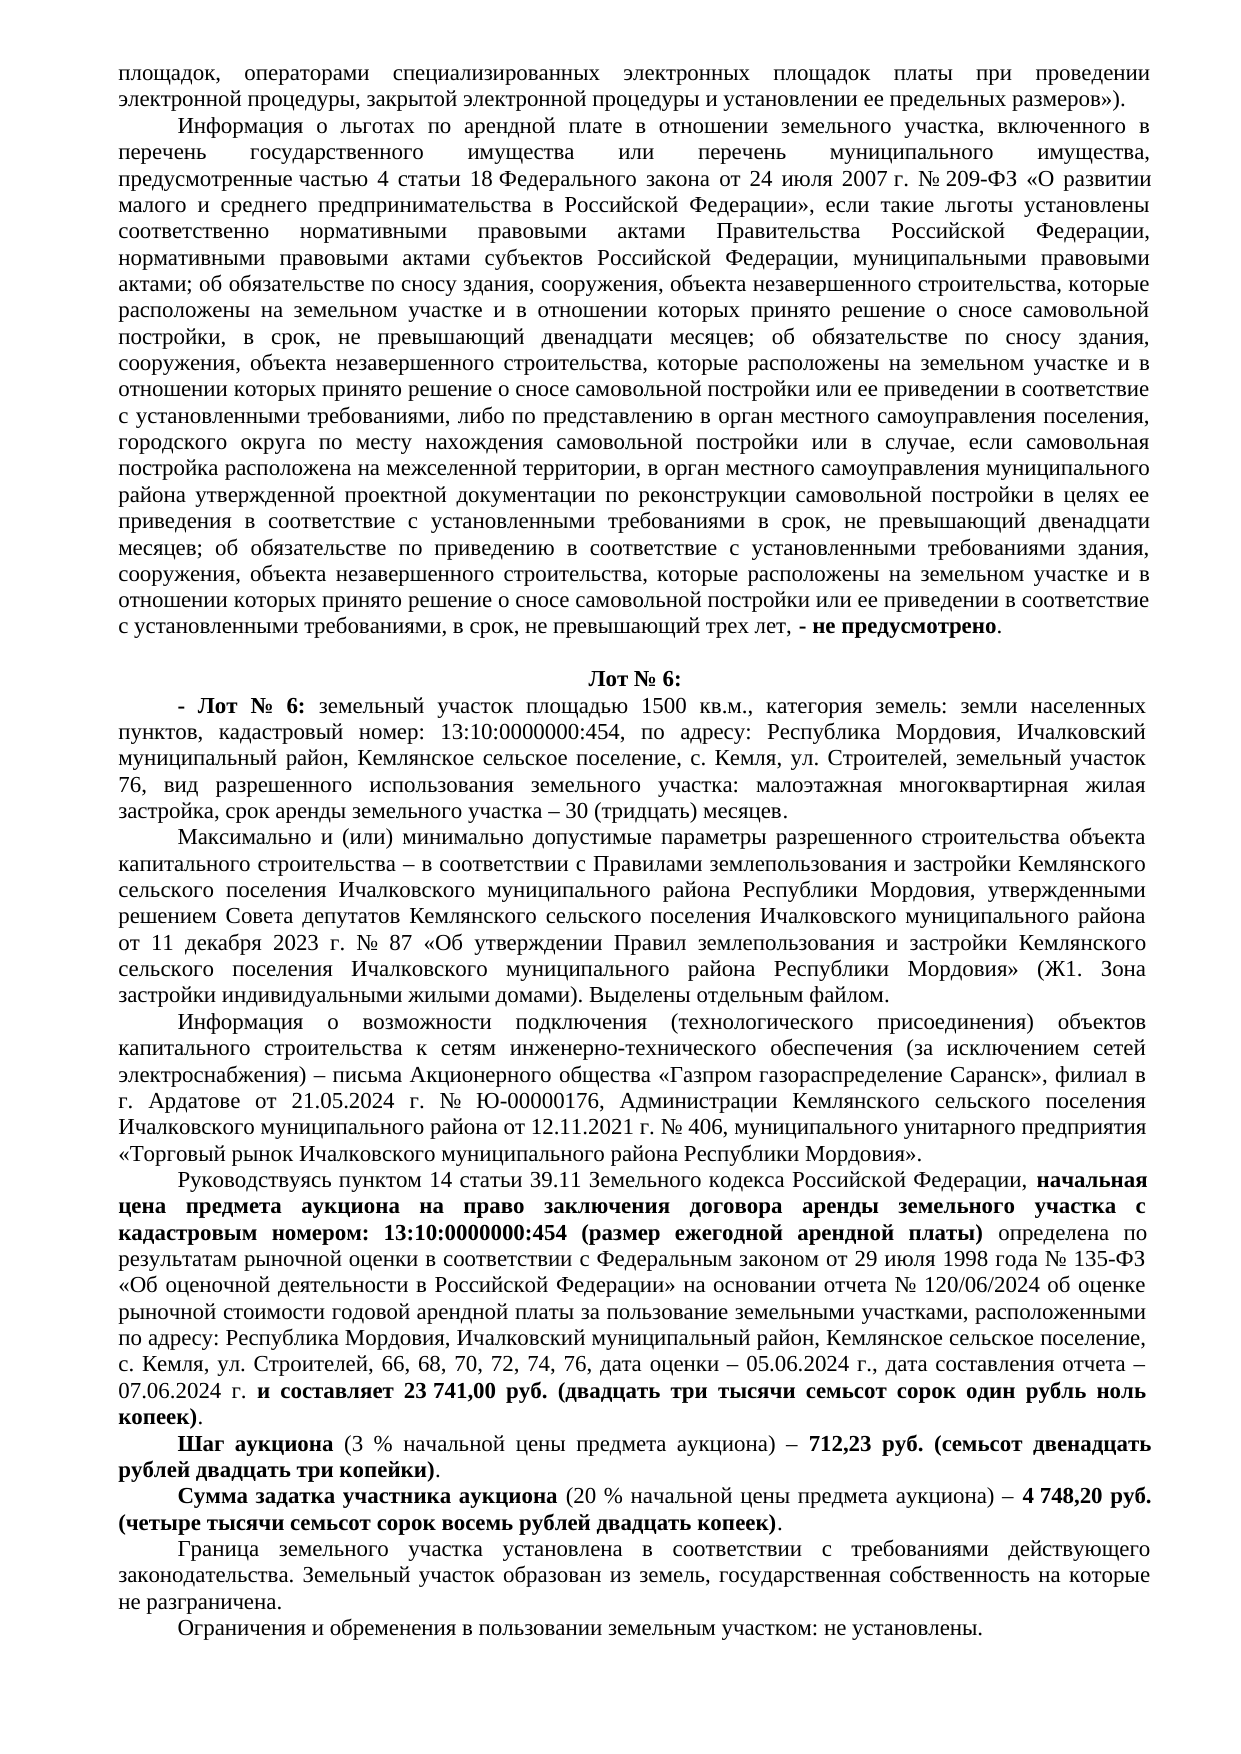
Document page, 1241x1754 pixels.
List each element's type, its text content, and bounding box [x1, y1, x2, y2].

text Граница земельного участка установлена в соответствии с требованиями действующего законодательства. Земельный участок образован из земель, государственная собственность на которые не разграничена. [118, 1535, 1152, 1614]
text Шаг аукциона (3 % начальной цены предмета аукциона) – 712,23 руб. (семьсот двенадцать рублей двадцать три копейки). [118, 1429, 1152, 1482]
text Ограничения и обременения в пользовании земельным участком: не установлены. [118, 1614, 1152, 1640]
text Максимально и (или) минимально допустимые параметры разрешенного строительства объекта капитального строительства – в соответствии с Правилами землепользования и застройки Кемлянского сельского поселения Ичалковского муниципального района Республики Мордовия, утвержденными решением Совета депутатов Кемлянского сельского поселения Ичалковского муниципального района от 11 декабря 2023 г. № 87 «Об утверждении Правил землепользования и застройки Кемлянского сельского поселения Ичалковского муниципального района Республики Мордовия» (Ж1. Зона застройки индивидуальными жилыми домами). Выделены отдельным файлом. [118, 823, 1148, 1008]
text Информация о льготах по арендной плате в отношении земельного участка, включенного в перечень государственного имущества или перечень муниципального имущества, предусмотренные частью 4 статьи 18 Федерального закона от 24 июля 2007 г. № 209-ФЗ «О развитии малого и среднего предпринимательства в Российской Федерации», если такие льготы установлены соответственно нормативными правовыми актами Правительства Российской Федерации, нормативными правовыми актами субъектов Российской Федерации, муниципальными правовыми актами; об обязательстве по сносу здания, сооружения, объекта незавершенного строительства, которые расположены на земельном участке и в отношении которых принято решение о сносе самовольной постройки, в срок, не превышающий двенадцати месяцев; об обязательстве по сносу здания, сооружения, объекта незавершенного строительства, которые расположены на земельном участке и в отношении которых принято решение о сносе самовольной постройки или ее приведении в соответствие с установленными требованиями, либо по представлению в орган местного самоуправления поселения, городского округа по месту нахождения самовольной постройки или в случае, если самовольная постройка расположена на межселенной территории, в орган местного самоуправления муниципального района утвержденной проектной документации по реконструкции самовольной постройки в целях ее приведения в соответствие с установленными требованиями в срок, не превышающий двенадцати месяцев; об обязательстве по приведению в соответствие с установленными требованиями здания, сооружения, объекта незавершенного строительства, которые расположены на земельном участке и в отношении которых принято решение о сносе самовольной постройки или ее приведении в соответствие с установленными требованиями, в срок, не превышающий трех лет, - не предусмотрено. [118, 112, 1152, 639]
text Руководствуясь пунктом 14 статьи 39.11 Земельного кодекса Российской Федерации, начальная цена предмета аукциона на право заключения договора аренды земельного участка с кадастровым номером: 13:10:0000000:454 (размер ежегодной арендной платы) определена по результатам рыночной оценки в соответствии с Федеральным законом от 29 июля 1998 года № 135-ФЗ «Об оценочной деятельности в Российской Федерации» на основании отчета № 120/06/2024 об оценке рыночной стоимости годовой арендной платы за пользование земельными участками, расположенными по адресу: Республика Мордовия, Ичалковский муниципальный район, Кемлянское сельское поселение, с. Кемля, ул. Строителей, 66, 68, 70, 72, 74, 76, дата оценки – 05.06.2024 г., дата составления отчета – 07.06.2024 г. и составляет 23 741,00 руб. (двадцать три тысячи семьсот сорок один рубль ноль копеек). [118, 1166, 1148, 1429]
text Информация о возможности подключения (технологического присоединения) объектов капитального строительства к сетям инженерно-технического обеспечения (за исключением сетей электроснабжения) – письма Акционерного общества «Газпром газораспределение Саранск», филиал в г. Ардатове от 21.05.2024 г. № Ю-00000176, Администрации Кемлянского сельского поселения Ичалковского муниципального района от 12.11.2021 г. № 406, муниципального унитарного предприятия «Торговый рынок Ичалковского муниципального района Республики Мордовия». [118, 1008, 1148, 1166]
text - Лот № 6: земельный участок площадью 1500 кв.м., категория земель: земли населенных пунктов, кадастровый номер: 13:10:0000000:454, по адресу: Республика Мордовия, Ичалковский муниципальный район, Кемлянское сельское поселение, с. Кемля, ул. Строителей, земельный участок 76, вид разрешенного использования земельного участка: малоэтажная многоквартирная жилая застройка, срок аренды земельного участка – 30 (тридцать) месяцев. [118, 692, 1148, 823]
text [118, 59, 1152, 112]
text Лот № 6: [118, 665, 1152, 692]
text Сумма задатка участника аукциона (20 % начальной цены предмета аукциона) – 4 748,20 руб. (четыре тысячи семьсот сорок восемь рублей двадцать копеек). [118, 1482, 1152, 1535]
